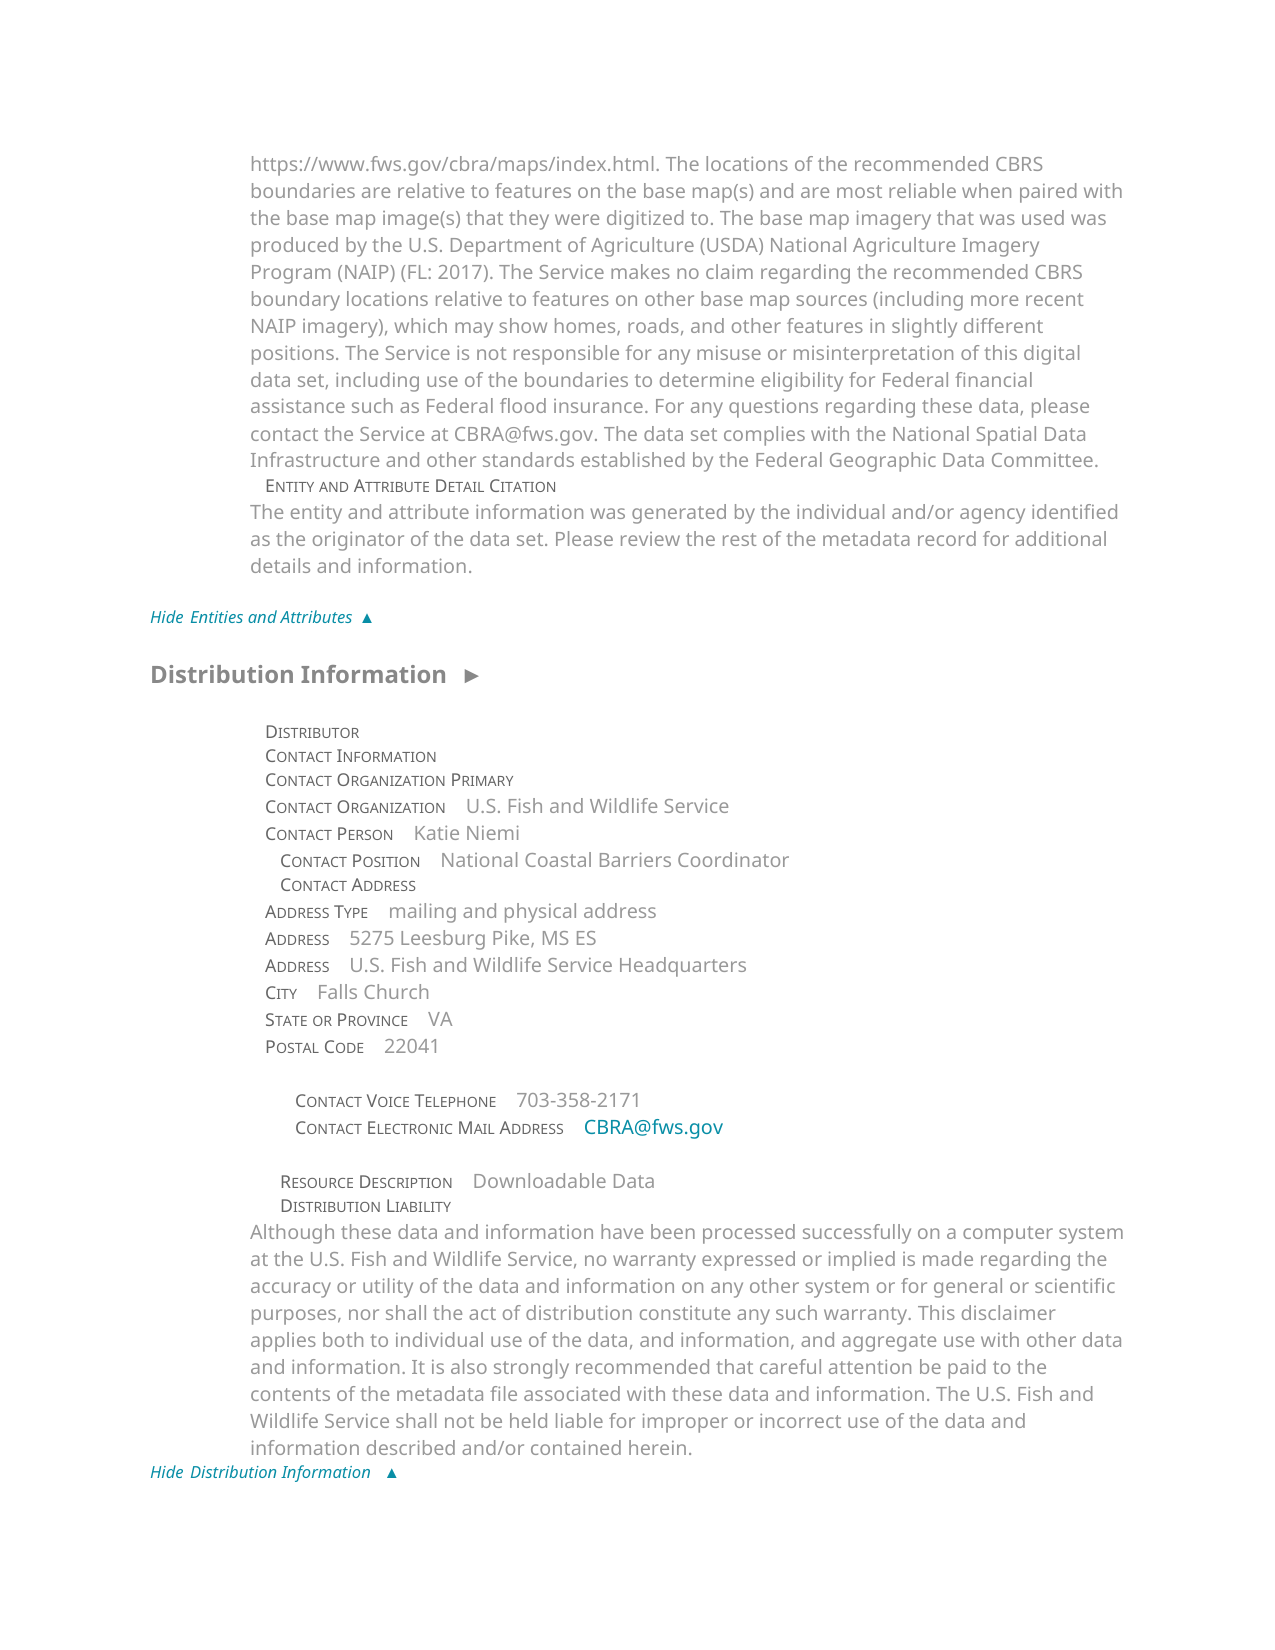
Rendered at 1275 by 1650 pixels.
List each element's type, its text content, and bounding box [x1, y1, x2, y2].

text Hide Entities and Attributes ▲ [150, 606, 1125, 628]
text Distributor [265, 719, 1125, 744]
text The entity and attribute information was generated by the individual and/or agency identified as the originator of the data set. Please review the rest of the metadata record for additional details and information. [250, 498, 1125, 579]
text Address Type mailing and physical address [265, 897, 1125, 924]
text Distribution Information ▼► [150, 658, 1125, 690]
text Contact Organization Primary [265, 768, 1125, 792]
text City Falls Church [265, 978, 1125, 1005]
text Hide Distribution Information ▲ [150, 1461, 1125, 1483]
text Contact Address [280, 873, 1125, 897]
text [250, 150, 1125, 474]
text Contact Electronic Mail Address CBRA@fws.gov [295, 1113, 1125, 1140]
text Contact Information [265, 744, 1125, 768]
text Distribution Liability [280, 1194, 1125, 1218]
text Contact Position National Coastal Barriers Coordinator [280, 846, 1125, 873]
text Entity and Attribute Detail Citation [265, 474, 1125, 498]
text State or Province VA [265, 1005, 1125, 1032]
text Resource Description Downloadable Data [280, 1167, 1125, 1194]
text Contact Voice Telephone 703-358-2171 [295, 1086, 1125, 1113]
text Contact Organization U.S. Fish and Wildlife Service [265, 792, 1125, 819]
text Although these data and information have been processed successfully on a computer system at the U.S. Fish and Wildlife Service, no warranty expressed or implied is made regarding the accuracy or utility of the data and information on any other system or for general or scientific purposes, nor shall the act of distribution constitute any such warranty. This disclaimer applies both to individual use of the data, and information, and aggregate use with other data and information. It is also strongly recommended that careful attention be paid to the contents of the metadata file associated with these data and information. The U.S. Fish and Wildlife Service shall not be held liable for improper or incorrect use of the data and information described and/or contained herein. [250, 1218, 1125, 1461]
text Address 5275 Leesburg Pike, MS ES [265, 924, 1125, 951]
text Contact Person Katie Niemi [265, 819, 1125, 846]
text Address U.S. Fish and Wildlife Service Headquarters [265, 951, 1125, 978]
text Postal Code 22041 [265, 1032, 1125, 1059]
